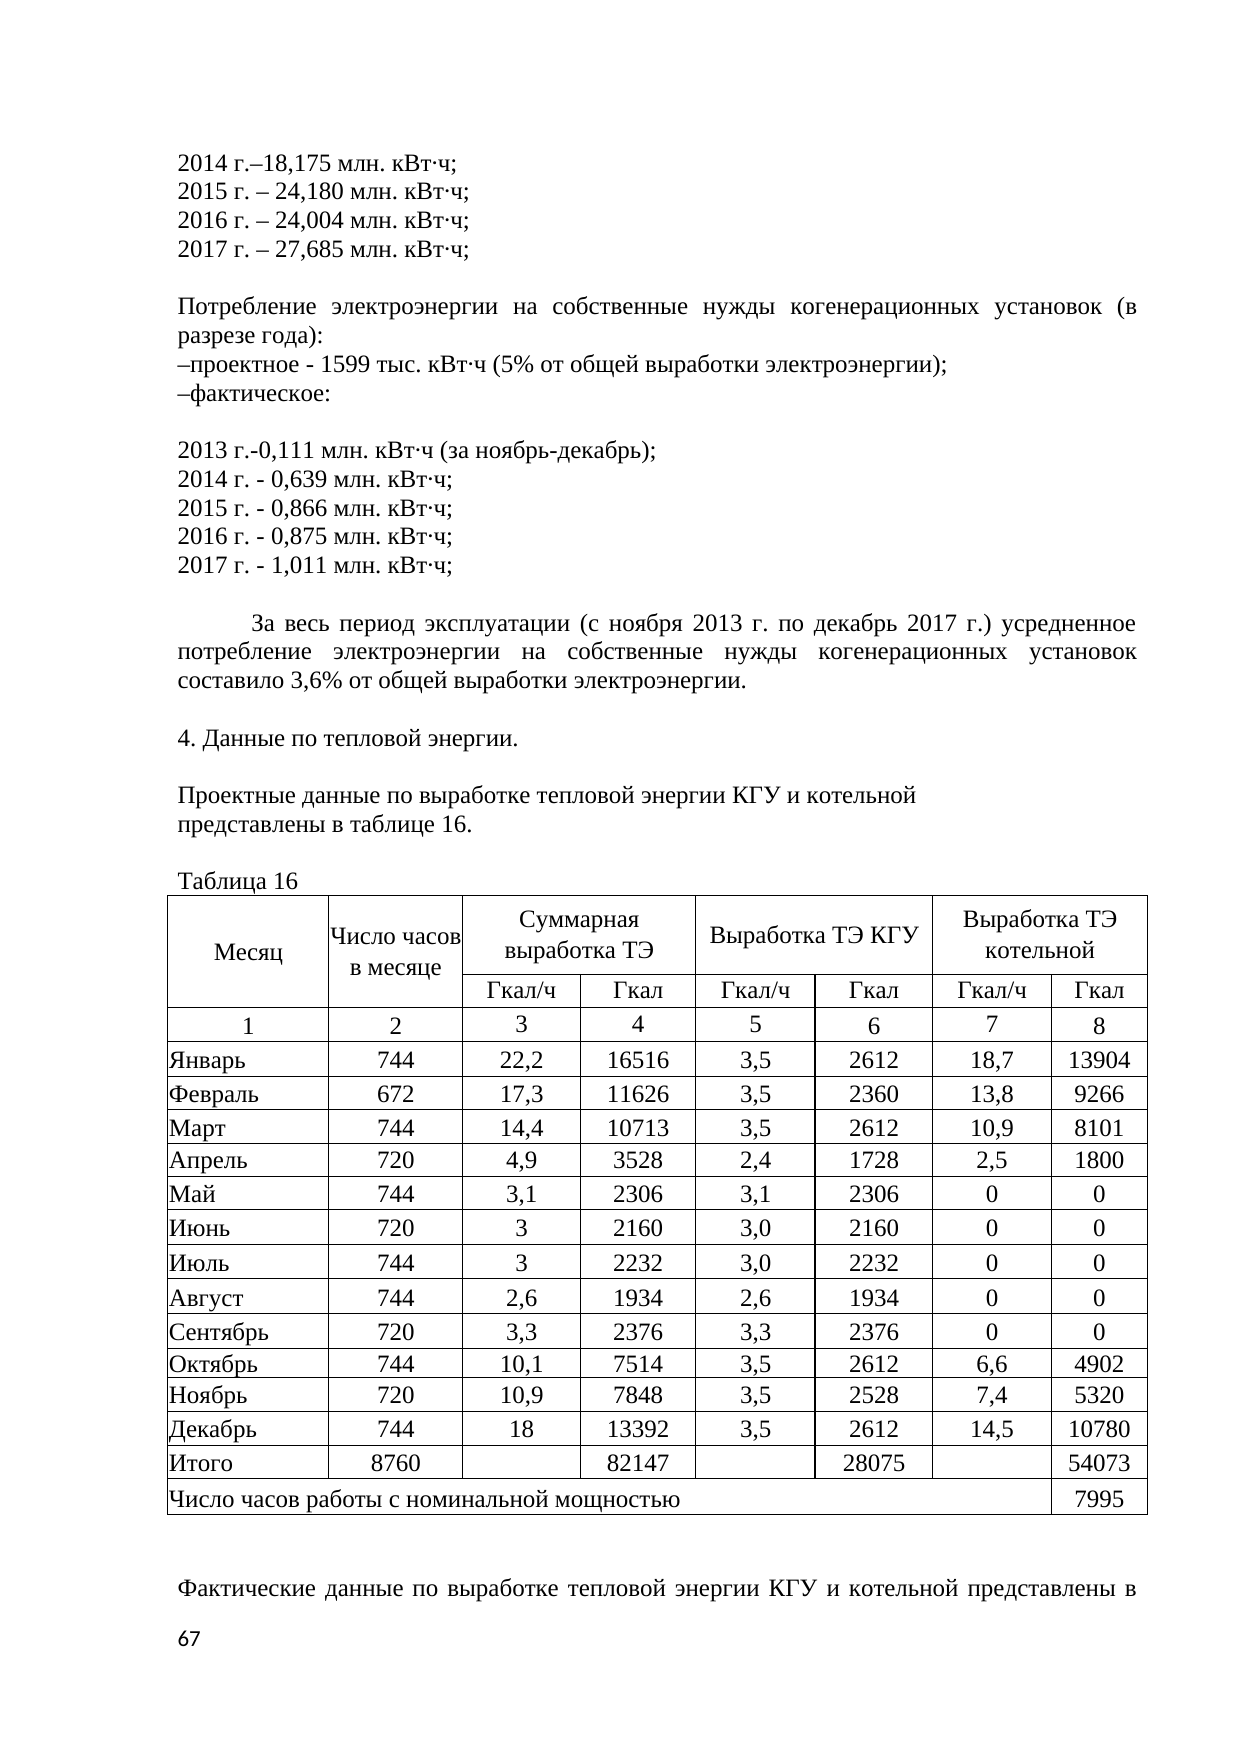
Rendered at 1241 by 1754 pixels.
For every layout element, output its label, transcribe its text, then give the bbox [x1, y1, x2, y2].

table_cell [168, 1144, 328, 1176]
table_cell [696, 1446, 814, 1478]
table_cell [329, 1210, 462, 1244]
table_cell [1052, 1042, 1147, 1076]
text 4. Данные по тепловой энергии. [177, 723, 1138, 751]
text Проектные данные по выработке тепловой энергии КГУ и котельной [177, 780, 1138, 809]
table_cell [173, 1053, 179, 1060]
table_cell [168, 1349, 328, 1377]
text 2013 г.-0,111 млн. кВт∙ч (за ноябрь-декабрь); [177, 435, 1138, 464]
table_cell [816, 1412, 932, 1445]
text 2017 г. - 1,011 млн. кВт∙ч; [177, 550, 1138, 579]
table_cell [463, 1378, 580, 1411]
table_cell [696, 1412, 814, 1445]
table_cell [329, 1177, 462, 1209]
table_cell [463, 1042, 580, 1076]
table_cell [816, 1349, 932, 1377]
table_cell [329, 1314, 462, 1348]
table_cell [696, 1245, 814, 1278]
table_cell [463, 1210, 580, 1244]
text –проектное - 1599 тыс. кВт∙ч (5% от общей выработки электроэнергии); [177, 349, 1138, 378]
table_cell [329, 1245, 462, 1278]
text представлены в таблице 16. [177, 809, 1138, 838]
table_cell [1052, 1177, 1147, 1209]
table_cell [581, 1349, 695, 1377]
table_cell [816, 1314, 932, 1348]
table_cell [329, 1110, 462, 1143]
text 2016 г. - 0,875 млн. кВт∙ч; [177, 521, 1138, 550]
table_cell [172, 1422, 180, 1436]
text 2014 г.–18,175 млн. кВт∙ч; [177, 148, 1138, 176]
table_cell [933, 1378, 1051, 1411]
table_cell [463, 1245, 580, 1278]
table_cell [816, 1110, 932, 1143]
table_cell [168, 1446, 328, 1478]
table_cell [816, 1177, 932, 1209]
text 2014 г. - 0,639 млн. кВт∙ч; [177, 464, 1138, 493]
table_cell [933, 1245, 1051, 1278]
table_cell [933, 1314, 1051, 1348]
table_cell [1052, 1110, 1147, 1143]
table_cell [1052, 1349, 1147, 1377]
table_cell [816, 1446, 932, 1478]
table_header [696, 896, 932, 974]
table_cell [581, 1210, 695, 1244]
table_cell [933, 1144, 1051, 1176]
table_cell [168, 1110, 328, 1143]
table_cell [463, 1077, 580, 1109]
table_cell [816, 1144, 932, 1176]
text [177, 1573, 1138, 1602]
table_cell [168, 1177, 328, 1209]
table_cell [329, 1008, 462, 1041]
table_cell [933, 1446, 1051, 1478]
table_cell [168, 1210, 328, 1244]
text 2015 г. – 24,180 млн. кВт∙ч; [177, 176, 1138, 205]
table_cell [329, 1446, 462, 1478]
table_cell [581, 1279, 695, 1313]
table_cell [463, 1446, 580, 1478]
text 2017 г. – 27,685 млн. кВт∙ч; [177, 234, 1138, 263]
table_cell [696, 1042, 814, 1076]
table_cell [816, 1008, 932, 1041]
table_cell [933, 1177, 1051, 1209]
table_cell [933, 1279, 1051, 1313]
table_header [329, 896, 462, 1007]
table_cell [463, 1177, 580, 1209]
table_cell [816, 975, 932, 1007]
text 2015 г. - 0,866 млн. кВт∙ч; [177, 493, 1138, 521]
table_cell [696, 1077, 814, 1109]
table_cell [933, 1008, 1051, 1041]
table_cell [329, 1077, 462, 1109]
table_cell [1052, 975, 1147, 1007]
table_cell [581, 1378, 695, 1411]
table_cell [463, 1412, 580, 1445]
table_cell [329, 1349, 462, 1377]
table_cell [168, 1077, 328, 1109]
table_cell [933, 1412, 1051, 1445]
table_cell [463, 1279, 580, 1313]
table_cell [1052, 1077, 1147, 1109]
text Потребление электроэнергии на собственные нужды когенерационных установок (в разрезе года): [177, 291, 1138, 349]
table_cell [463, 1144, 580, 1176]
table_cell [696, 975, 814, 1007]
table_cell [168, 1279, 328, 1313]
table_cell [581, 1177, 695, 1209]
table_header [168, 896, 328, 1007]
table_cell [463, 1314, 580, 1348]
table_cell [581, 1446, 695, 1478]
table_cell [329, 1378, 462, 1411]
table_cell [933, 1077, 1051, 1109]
text –фактическое: [177, 378, 1138, 406]
text Таблица 16 [177, 866, 1138, 895]
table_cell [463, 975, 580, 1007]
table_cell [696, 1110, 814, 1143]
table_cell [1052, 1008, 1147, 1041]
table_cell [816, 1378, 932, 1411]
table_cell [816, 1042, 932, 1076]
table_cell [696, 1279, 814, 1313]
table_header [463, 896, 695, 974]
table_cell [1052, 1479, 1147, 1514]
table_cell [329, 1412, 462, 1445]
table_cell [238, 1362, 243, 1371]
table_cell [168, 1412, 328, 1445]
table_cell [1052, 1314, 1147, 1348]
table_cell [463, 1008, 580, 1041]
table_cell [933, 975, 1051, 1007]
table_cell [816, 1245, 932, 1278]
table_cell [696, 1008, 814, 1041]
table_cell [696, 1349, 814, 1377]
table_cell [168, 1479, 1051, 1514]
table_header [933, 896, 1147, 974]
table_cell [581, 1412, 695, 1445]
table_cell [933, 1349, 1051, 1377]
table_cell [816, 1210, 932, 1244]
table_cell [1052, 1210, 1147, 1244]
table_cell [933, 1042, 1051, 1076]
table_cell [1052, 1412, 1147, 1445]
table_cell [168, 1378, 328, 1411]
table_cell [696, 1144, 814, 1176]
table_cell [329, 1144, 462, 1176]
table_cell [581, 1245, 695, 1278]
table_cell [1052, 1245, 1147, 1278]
text 2016 г. – 24,004 млн. кВт∙ч; [177, 205, 1138, 234]
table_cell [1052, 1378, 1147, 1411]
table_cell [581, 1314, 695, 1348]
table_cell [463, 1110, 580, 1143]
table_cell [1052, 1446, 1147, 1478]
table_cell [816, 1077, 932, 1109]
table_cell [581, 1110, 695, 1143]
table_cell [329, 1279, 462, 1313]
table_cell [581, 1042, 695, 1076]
text За весь период эксплуатации (с ноября 2013 г. по декабрь 2017 г.) усредненное потребление электроэнергии на собственные нужды когенерационных установок составило 3,6% от общей выработки электроэнергии. [177, 608, 1138, 694]
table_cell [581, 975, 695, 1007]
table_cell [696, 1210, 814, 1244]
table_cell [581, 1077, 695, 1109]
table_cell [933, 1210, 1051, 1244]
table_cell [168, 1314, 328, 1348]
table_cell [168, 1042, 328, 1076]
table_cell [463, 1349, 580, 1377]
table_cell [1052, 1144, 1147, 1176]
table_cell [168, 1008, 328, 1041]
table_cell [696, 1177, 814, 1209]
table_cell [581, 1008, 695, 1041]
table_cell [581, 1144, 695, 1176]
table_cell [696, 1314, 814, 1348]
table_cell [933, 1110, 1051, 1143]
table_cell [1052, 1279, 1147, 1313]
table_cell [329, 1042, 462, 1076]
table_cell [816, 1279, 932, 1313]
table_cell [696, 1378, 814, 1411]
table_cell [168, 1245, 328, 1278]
